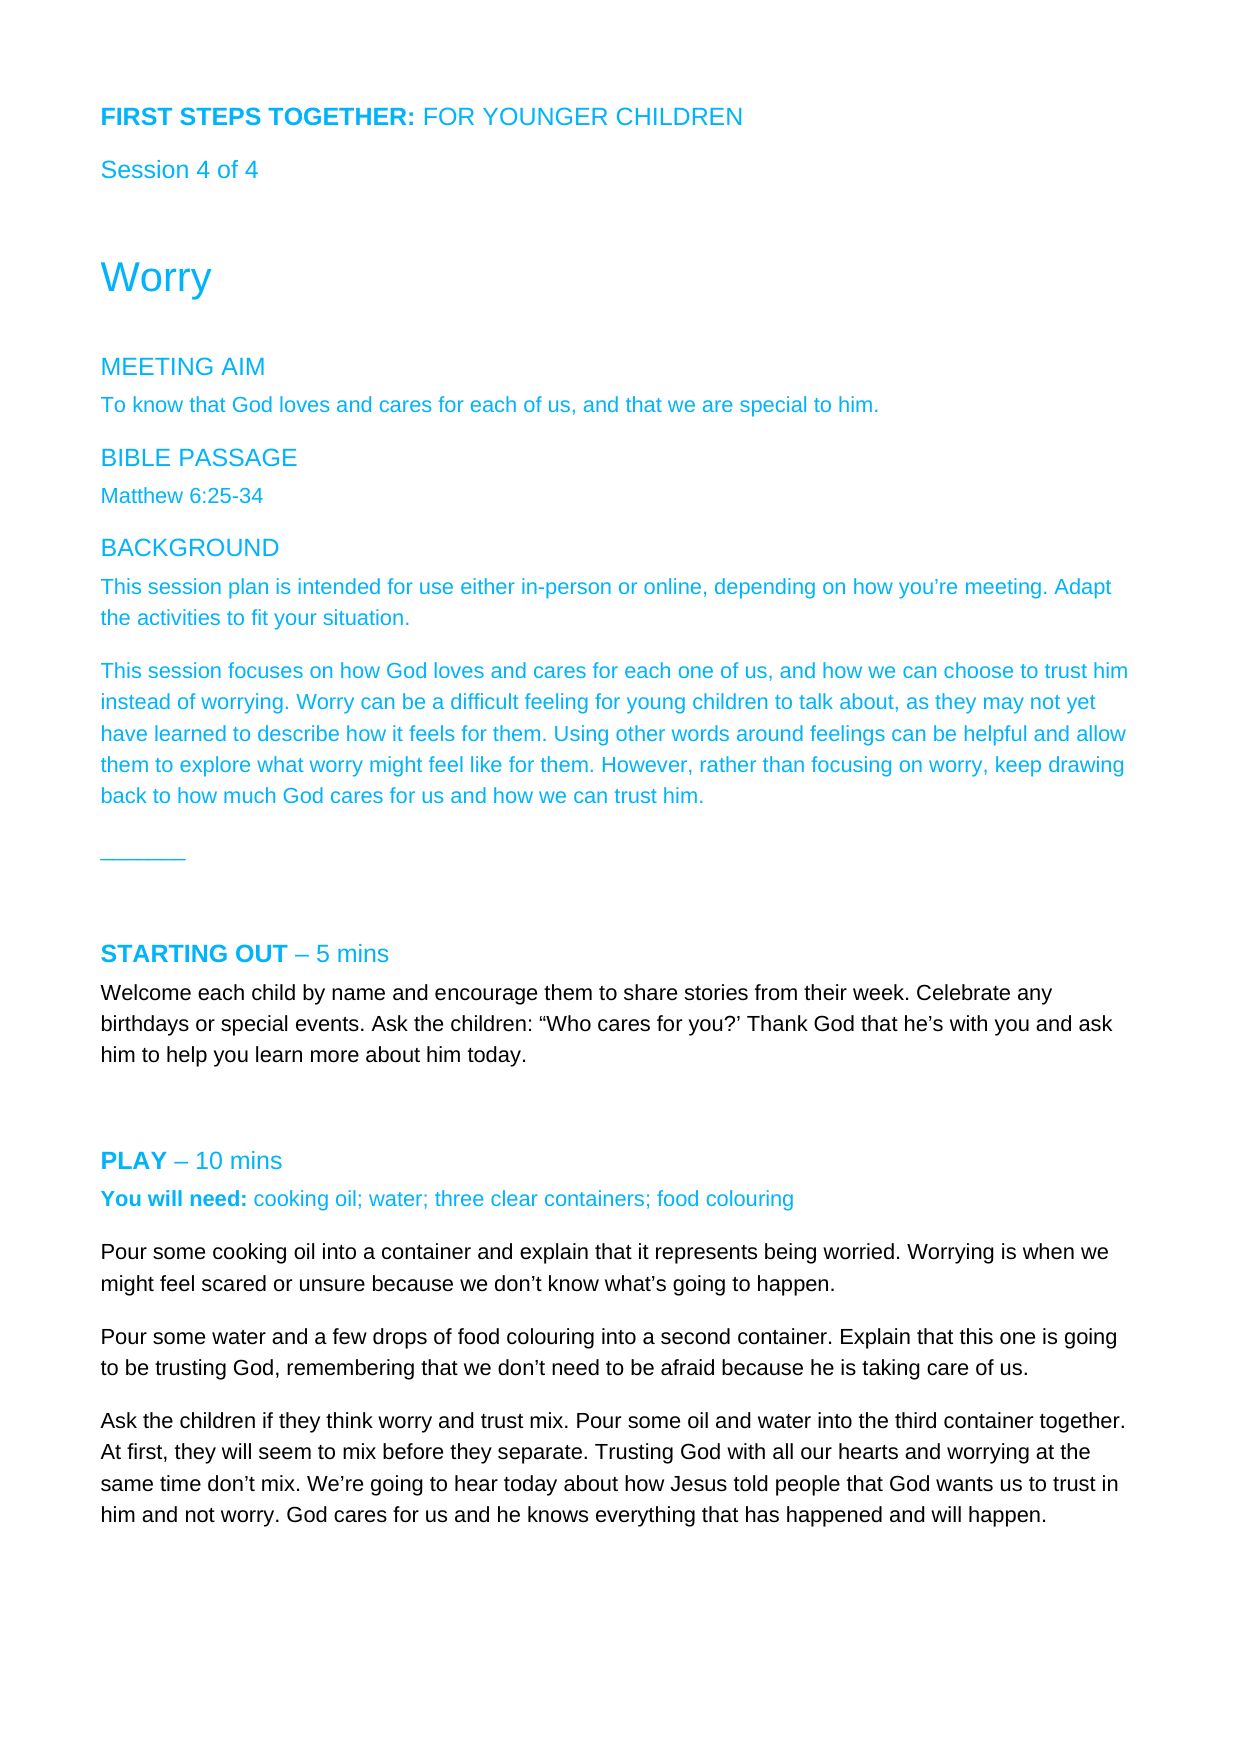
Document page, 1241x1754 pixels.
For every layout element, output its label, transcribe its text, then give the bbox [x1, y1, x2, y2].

text You will need: cooking oil; water; three clear containers; food colouring [100, 1182, 1140, 1213]
subtitle BIBLE PASSAGE [100, 441, 1140, 472]
text FIRST STEPS TOGETHER: FOR YOUNGER CHILDREN [100, 100, 1140, 132]
text Welcome each child by name and encourage them to share stories from their week. Celebrate any birthdays or special events. Ask the children: “Who cares for you?’ Thank God that he’s with you and ask him to help you learn more about him today. [100, 975, 1140, 1069]
text Session 4 of 4 [100, 153, 1140, 185]
subtitle Worry [100, 266, 1140, 297]
subtitle BACKGROUND [100, 532, 1140, 563]
text This session focuses on how God loves and cares for each one of us, and how we can choose to trust him instead of worrying. Worry can be a difficult feeling for young children to talk about, as they may not yet have learned to describe how it feels for them. Using other words around feelings can be helpful and allow them to explore what worry might feel like for them. However, rather than focusing on worry, keep drawing back to how much God cares for us and how we can trust him. [100, 653, 1140, 810]
text Ask the children if they think worry and trust mix. Pour some oil and water into the third container together. At first, they will seem to mix before they separate. Trusting God with all our hearts and worrying at the same time don’t mix. We’re going to hear today about how Jesus told people that God wants us to trust in him and not worry. God cares for us and he knows everything that has happened and will happen. [100, 1403, 1140, 1528]
text Matthew 6:25-34 [100, 478, 1140, 510]
text _______ [100, 832, 1140, 863]
subtitle MEETING AIM [100, 350, 1140, 382]
text Pour some cooking oil into a container and explain that it represents being worried. Worrying is when we might feel scared or unsure because we don’t know what’s going to happen. [100, 1235, 1140, 1297]
subtitle PLAY – 10 mins [100, 1144, 1140, 1175]
text To know that God loves and cares for each of us, and that we are special to him. [100, 388, 1140, 419]
text Pour some water and a few drops of food colouring into a second container. Explain that this one is going to be trusting God, remembering that we don’t need to be afraid because he is taking care of us. [100, 1319, 1140, 1382]
subtitle STARTING OUT – 5 mins [100, 938, 1140, 969]
text This session plan is intended for use either in-person or online, depending on how you’re meeting. Adapt the activities to fit your situation. [100, 569, 1140, 632]
